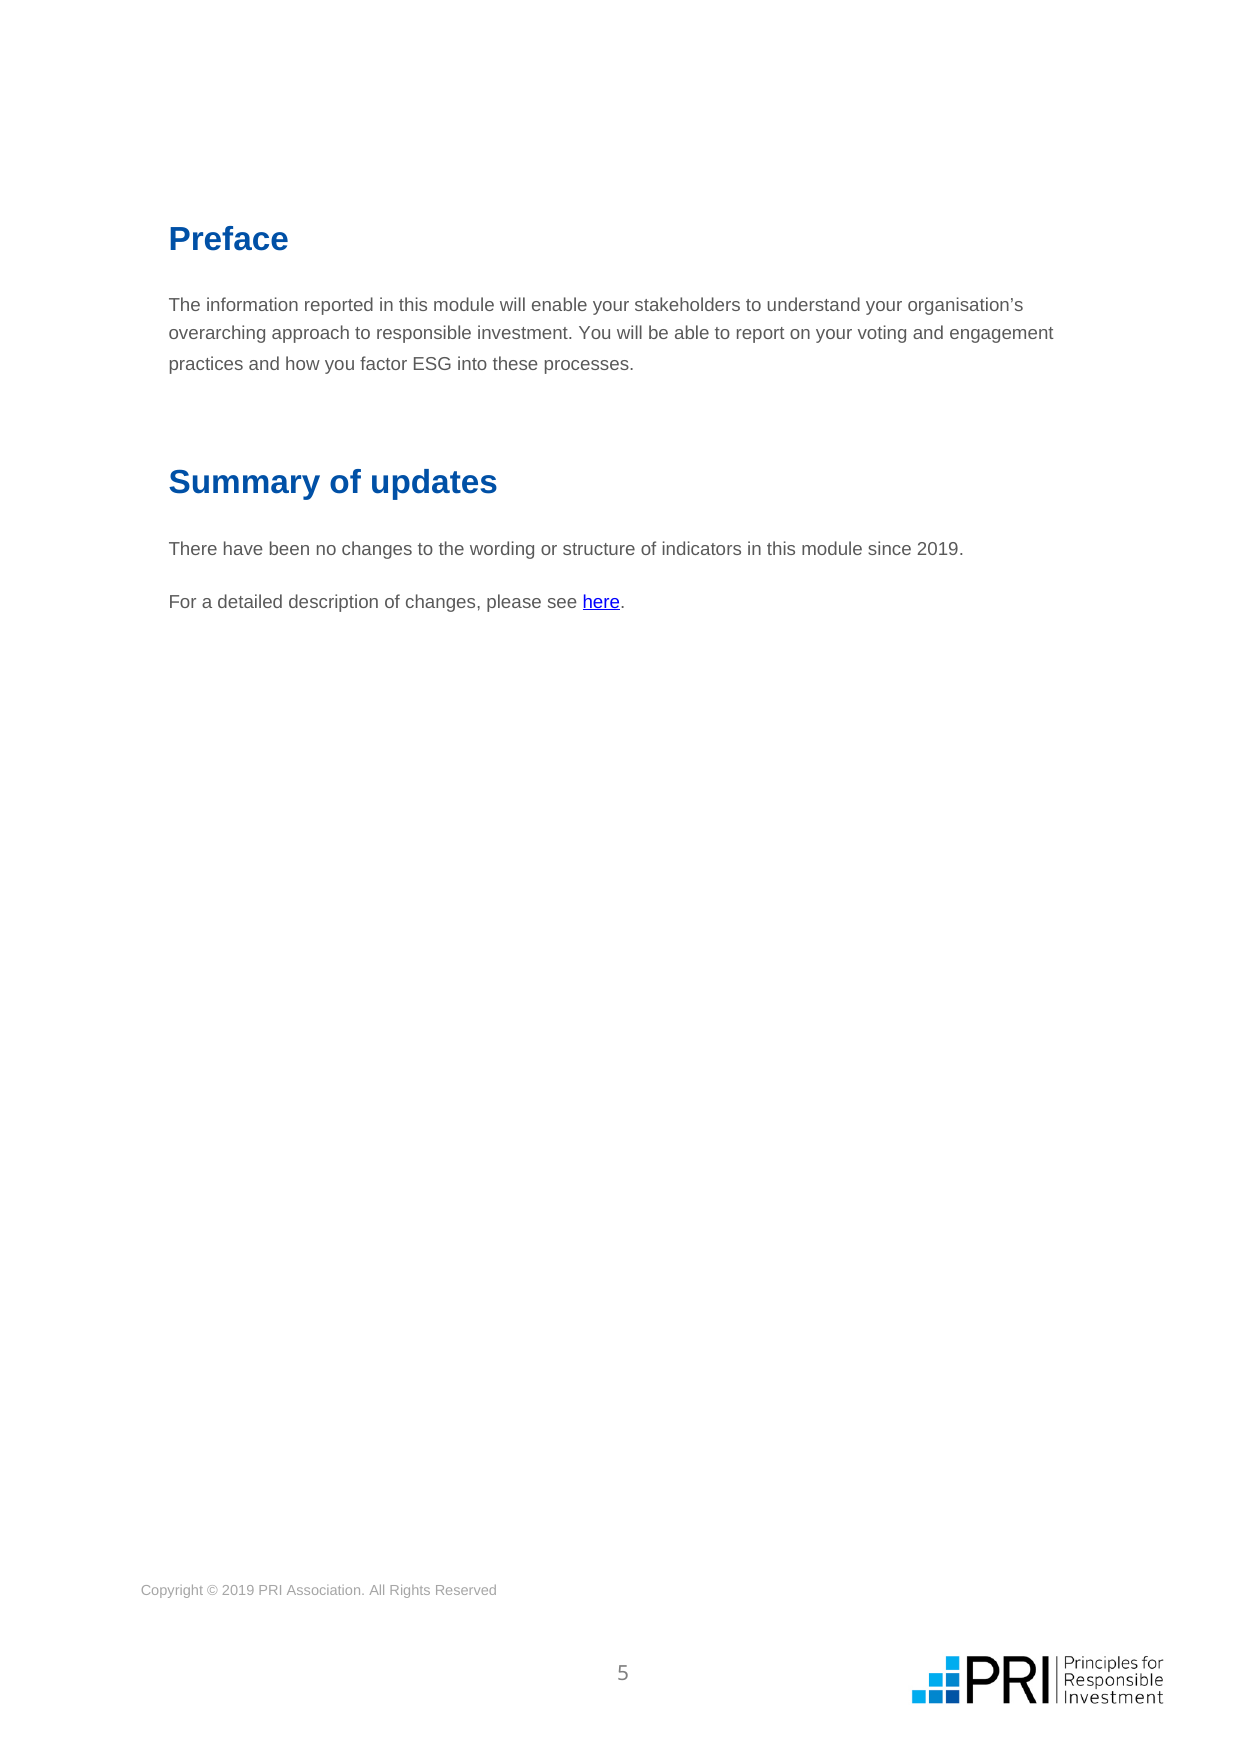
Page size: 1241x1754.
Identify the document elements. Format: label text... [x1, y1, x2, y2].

text For a detailed description of changes, please see here. [168, 591, 1072, 612]
text The information reported in this module will enable your stakeholders to understand your organisation’s overarching approach to responsible investment. You will be able to report on your voting and engagement practices and how you factor ESG into these processes. [168, 293, 1072, 374]
picture [616, 1581, 1241, 1754]
text Summary of updates [168, 463, 1072, 501]
subtitle Preface [168, 219, 1072, 257]
text There have been no changes to the wording or structure of indicators in this module since 2019. [168, 537, 1072, 559]
